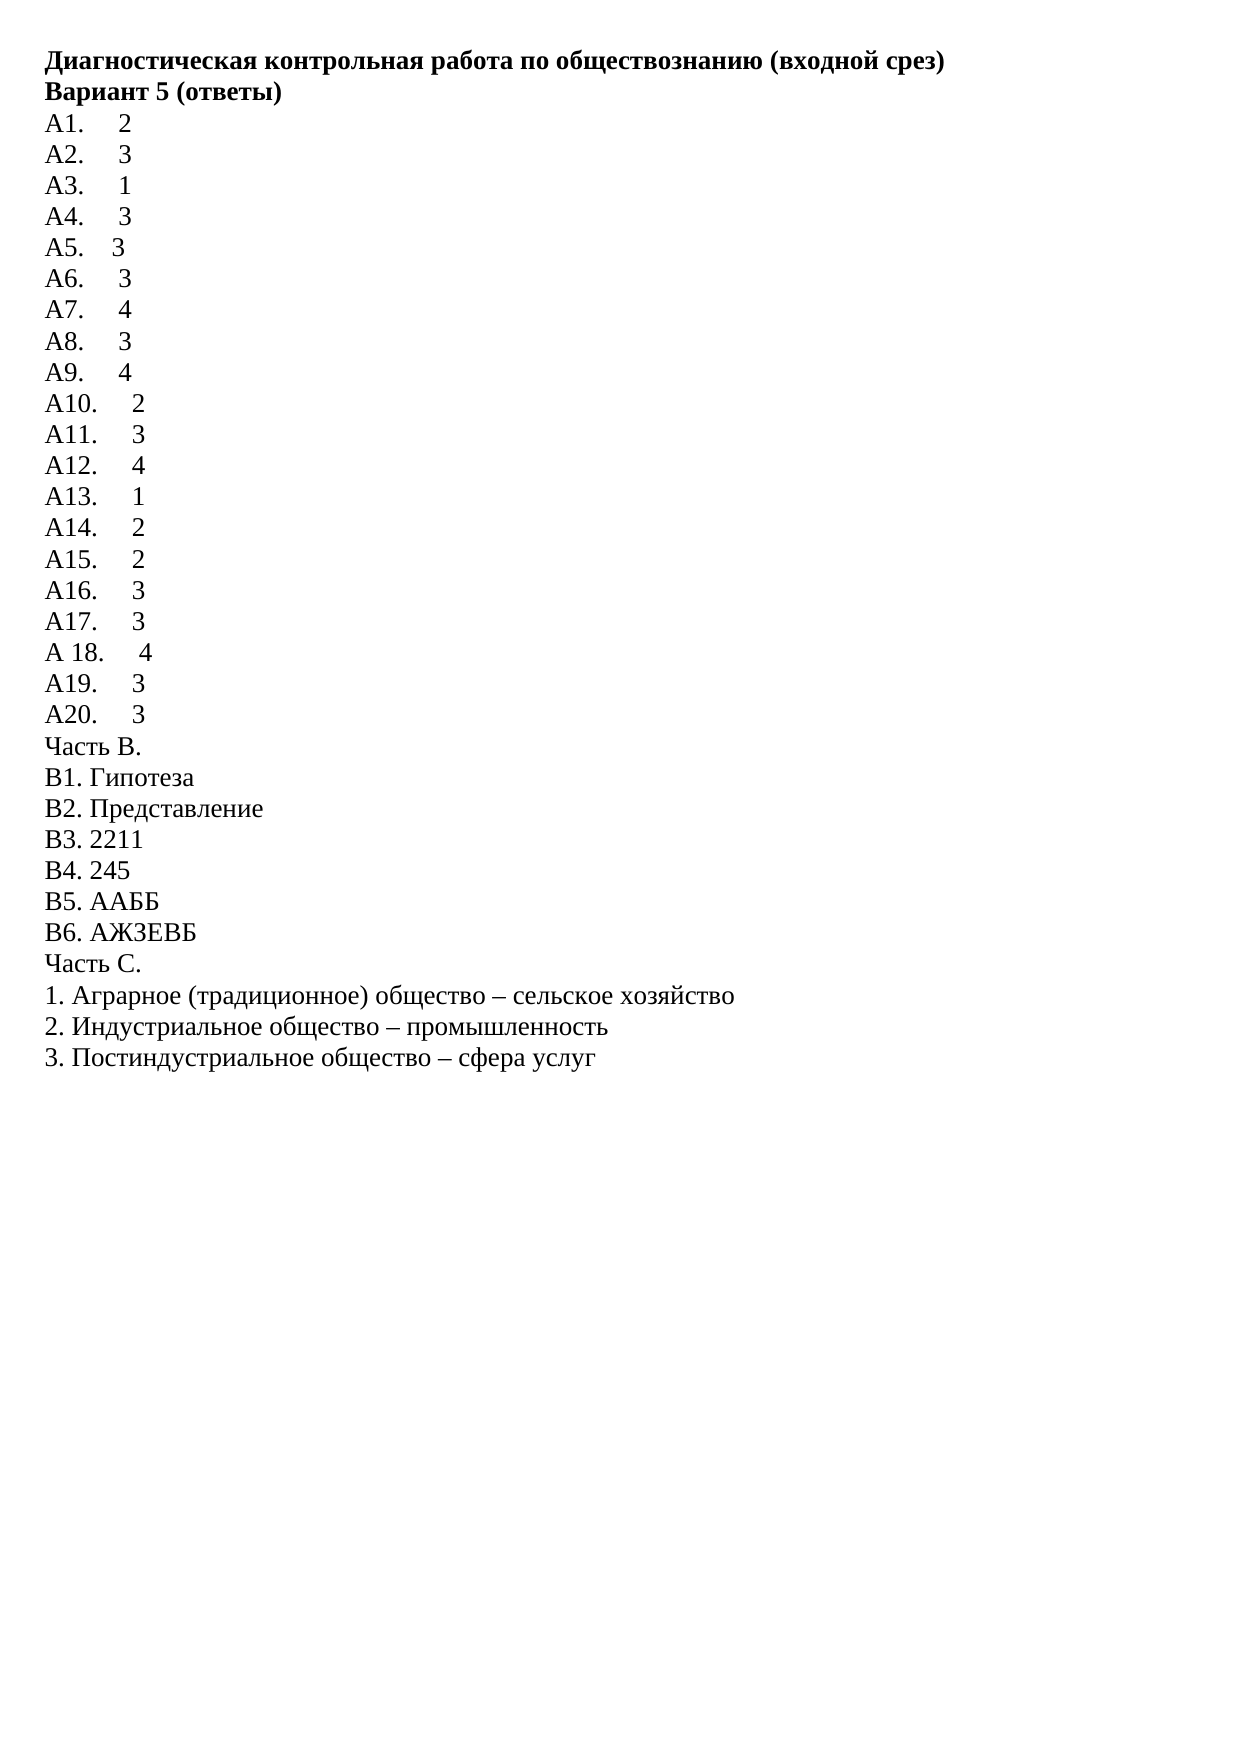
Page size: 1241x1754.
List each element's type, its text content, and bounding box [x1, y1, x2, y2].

text Диагностическая контрольная работа по обществознанию (входной срез) Вариант 5 (ответы) А1. 2 А2. 3 А3. 1 А4. 3 А5. 3 А6. 3 А7. 4 А8. 3 А9. 4 А10. 2 А11. 3 А12. 4 А13. 1 А14. 2 А15. 2 А16. 3 А17. 3 А 18. 4 А19. 3 А20. 3 Часть В. В1. Гипотеза В2. Представление В3. 2211 В4. 245 В5. ААББ В6. АЖЗЕВБ Часть С. 1. Аграрное (традиционное) общество – сельское хозяйство 2. Индустриальное общество – промышленность 3. Постиндустриальное общество – сфера услуг [44, 44, 1152, 1288]
